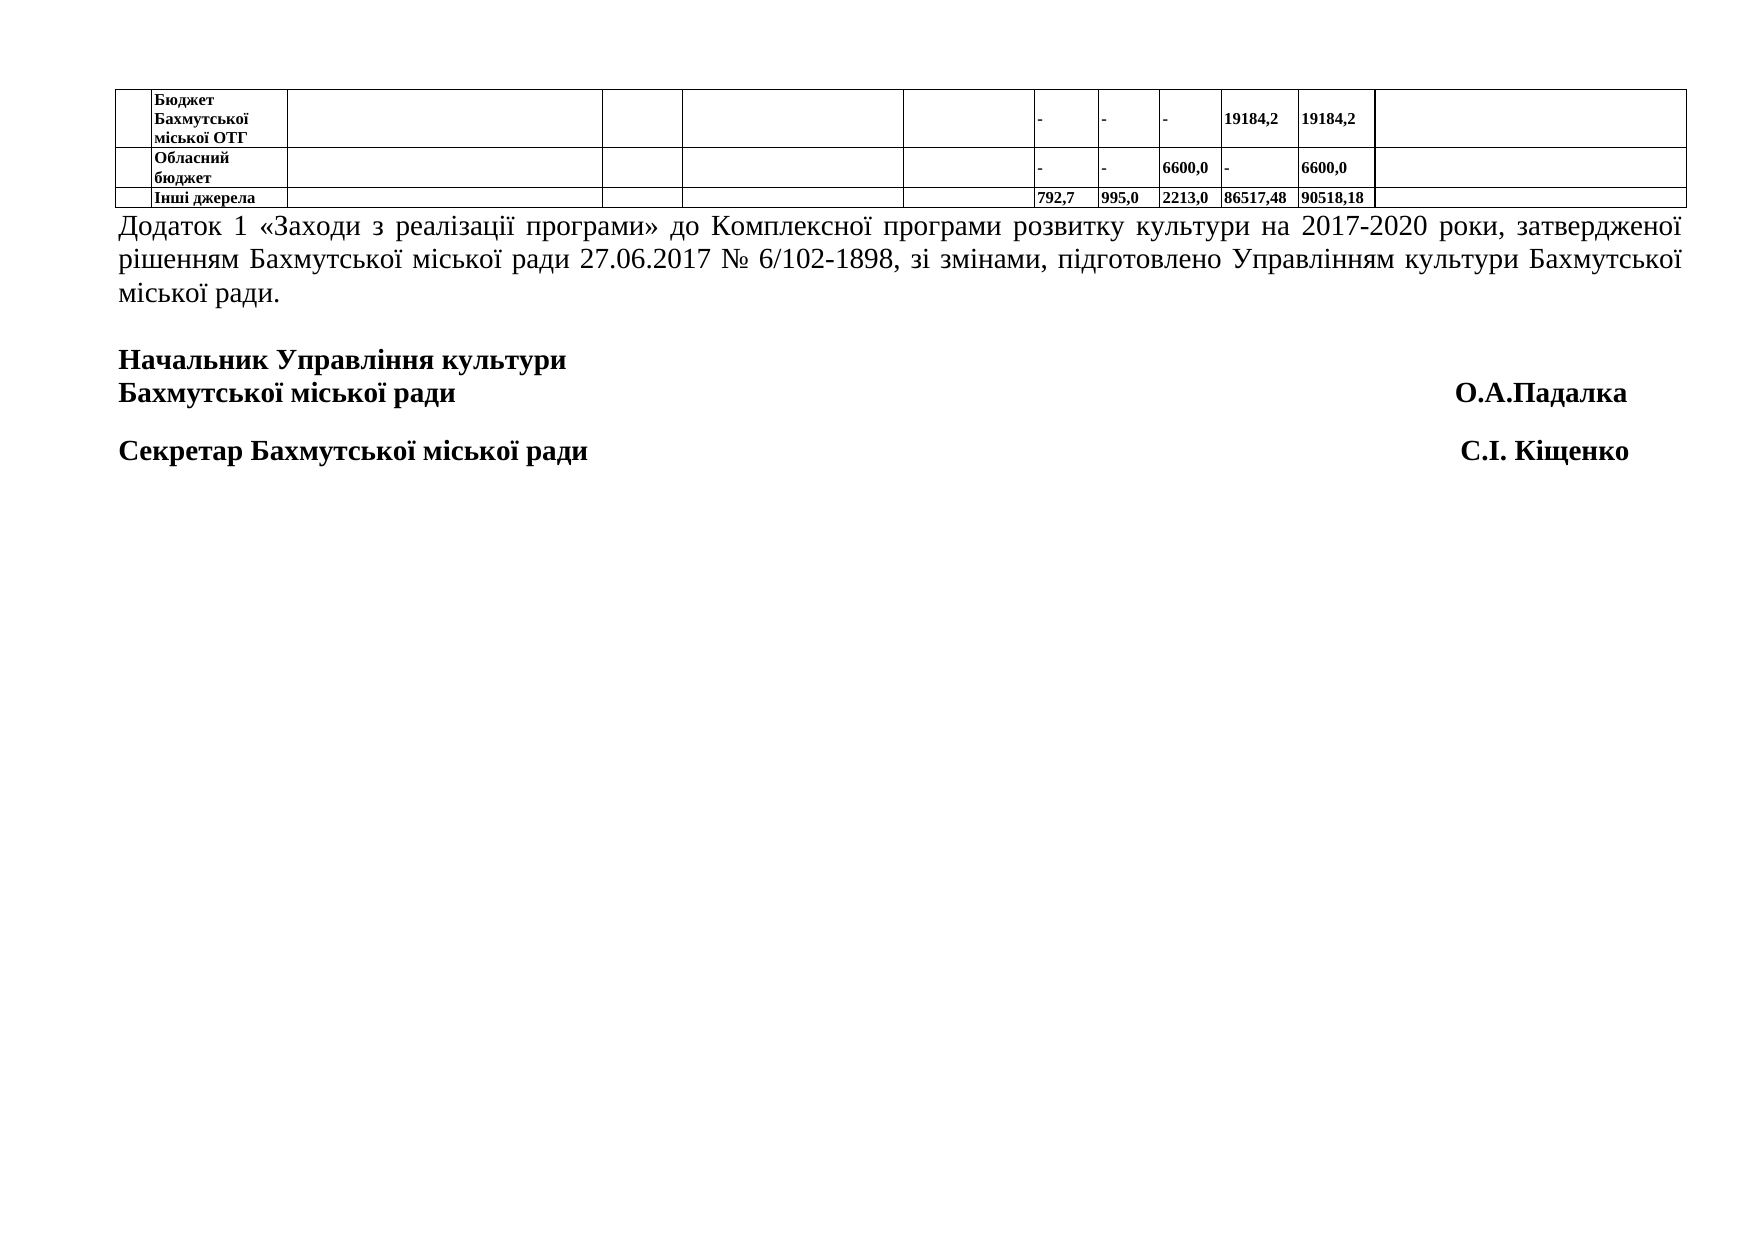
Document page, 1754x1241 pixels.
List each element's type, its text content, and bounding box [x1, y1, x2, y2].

text Додаток 1 «Заходи з реалізації програми» до Комплексної програми розвитку культури на 2017-2020 роки, затвердженої рішенням Бахмутської міської ради 27.06.2017 № 6/102-1898, зі змінами, підготовлено Управлінням культури Бахмутської міської ради. [118, 208, 1683, 308]
table_cell - [1160, 90, 1221, 147]
table_cell [288, 90, 602, 147]
table_cell [116, 148, 151, 187]
table_cell - [1099, 148, 1159, 187]
table_cell - [1222, 148, 1298, 187]
table_cell [116, 188, 151, 207]
table_cell 792,7 [1035, 188, 1098, 207]
table_cell [683, 188, 903, 207]
table_cell [683, 90, 903, 147]
table_cell [904, 188, 1034, 207]
table_cell - [1035, 90, 1098, 147]
table_cell [1376, 148, 1686, 187]
table_cell Обласний бюджет [152, 148, 287, 187]
table_cell [603, 148, 682, 187]
table_cell [904, 90, 1034, 147]
table_cell 90518,18 [1299, 188, 1374, 207]
text Бахмутської міської ради О.А.Падалка [118, 376, 1683, 409]
table_cell 86517,48 [1222, 188, 1298, 207]
table_cell - [1099, 90, 1159, 147]
table_cell 2213,0 [1160, 188, 1221, 207]
table_cell 995,0 [1099, 188, 1159, 207]
table_cell 6600,0 [1160, 148, 1221, 187]
table_cell Бюджет Бахмутської міської ОТГ [152, 90, 287, 147]
table_cell [1376, 188, 1686, 207]
table_cell 6600,0 [1299, 148, 1374, 187]
text Начальник Управління культури [118, 342, 1683, 376]
table_cell [603, 188, 682, 207]
table_cell 19184,2 [1299, 90, 1374, 147]
table_cell [1376, 90, 1686, 147]
table_cell [603, 90, 682, 147]
table_cell [116, 90, 151, 147]
table_cell [683, 148, 903, 187]
table_cell - [1035, 148, 1098, 187]
table_cell Інші джерела [152, 188, 287, 207]
table_cell [904, 148, 1034, 187]
table_cell 19184,2 [1222, 90, 1298, 147]
table_cell [288, 188, 602, 207]
table_cell [288, 148, 602, 187]
text Секретар Бахмутської міської ради С.І. Кіщенко [118, 433, 1683, 467]
